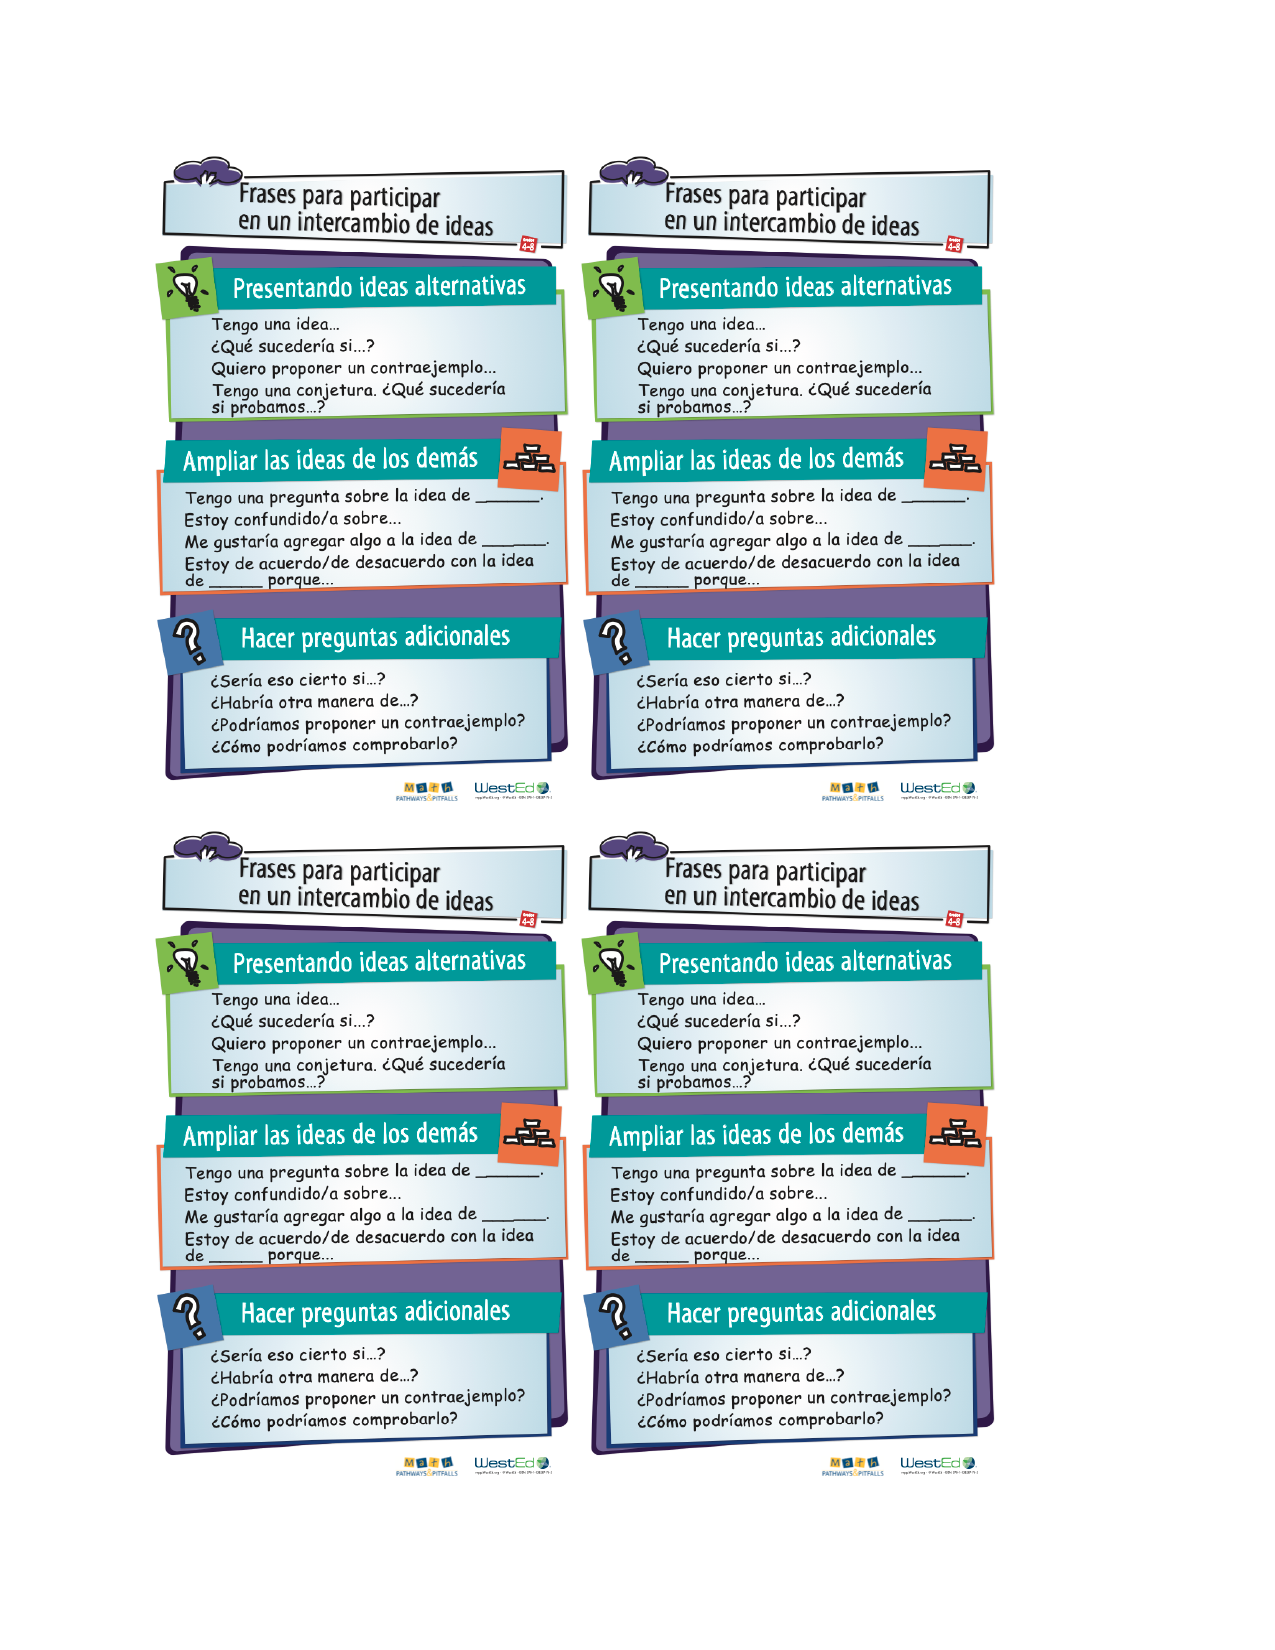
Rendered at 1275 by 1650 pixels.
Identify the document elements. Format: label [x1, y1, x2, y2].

picture [150, 824, 1003, 1478]
picture [150, 150, 1003, 803]
